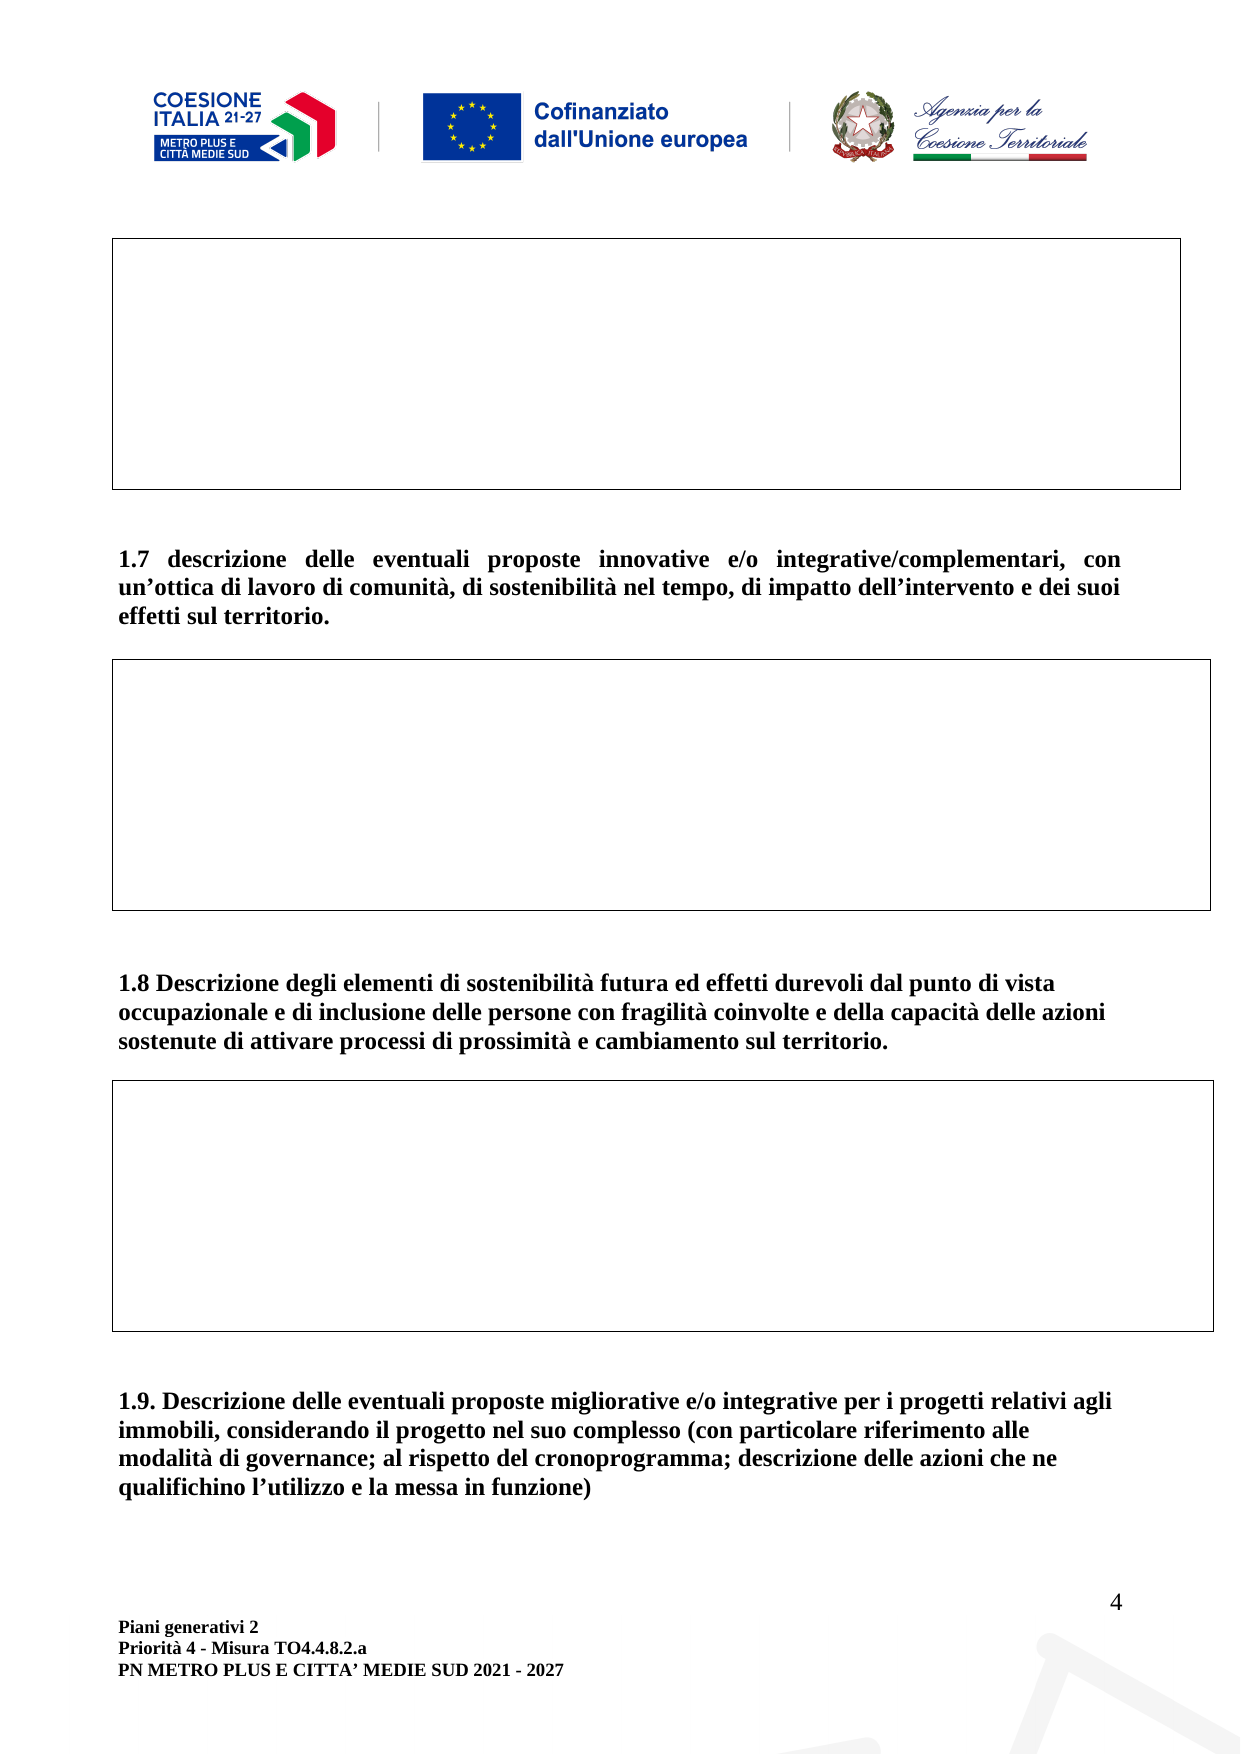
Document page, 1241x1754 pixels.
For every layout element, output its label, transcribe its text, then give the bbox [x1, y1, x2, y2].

text 1.9. Descrizione delle eventuali proposte migliorative e/o integrative per i progetti relativi agli immobili, considerando il progetto nel suo complesso (con particolare riferimento alle modalità di governance; al rispetto del cronoprogramma; descrizione delle azioni che ne qualifichino l’utilizzo e la messa in funzione) [118, 1386, 1122, 1501]
picture [0, 2, 1240, 209]
text 1.7 descrizione delle eventuali proposte innovative e/o integrative/complementari, con un’ottica di lavoro di comunità, di sostenibilità nel tempo, di impatto dell’intervento e dei suoi effetti sul territorio. [118, 544, 1122, 630]
text 1.8 Descrizione degli elementi di sostenibilità futura ed effetti durevoli dal punto di vista occupazionale e di inclusione delle persone con fragilità coinvolte e della capacità delle azioni sostenute di attivare processi di prossimità e cambiamento sul territorio. [118, 968, 1122, 1055]
picture [0, 1615, 1241, 1754]
table_header [113, 239, 1180, 489]
table_header [113, 660, 1210, 910]
table_header [113, 1081, 1213, 1331]
